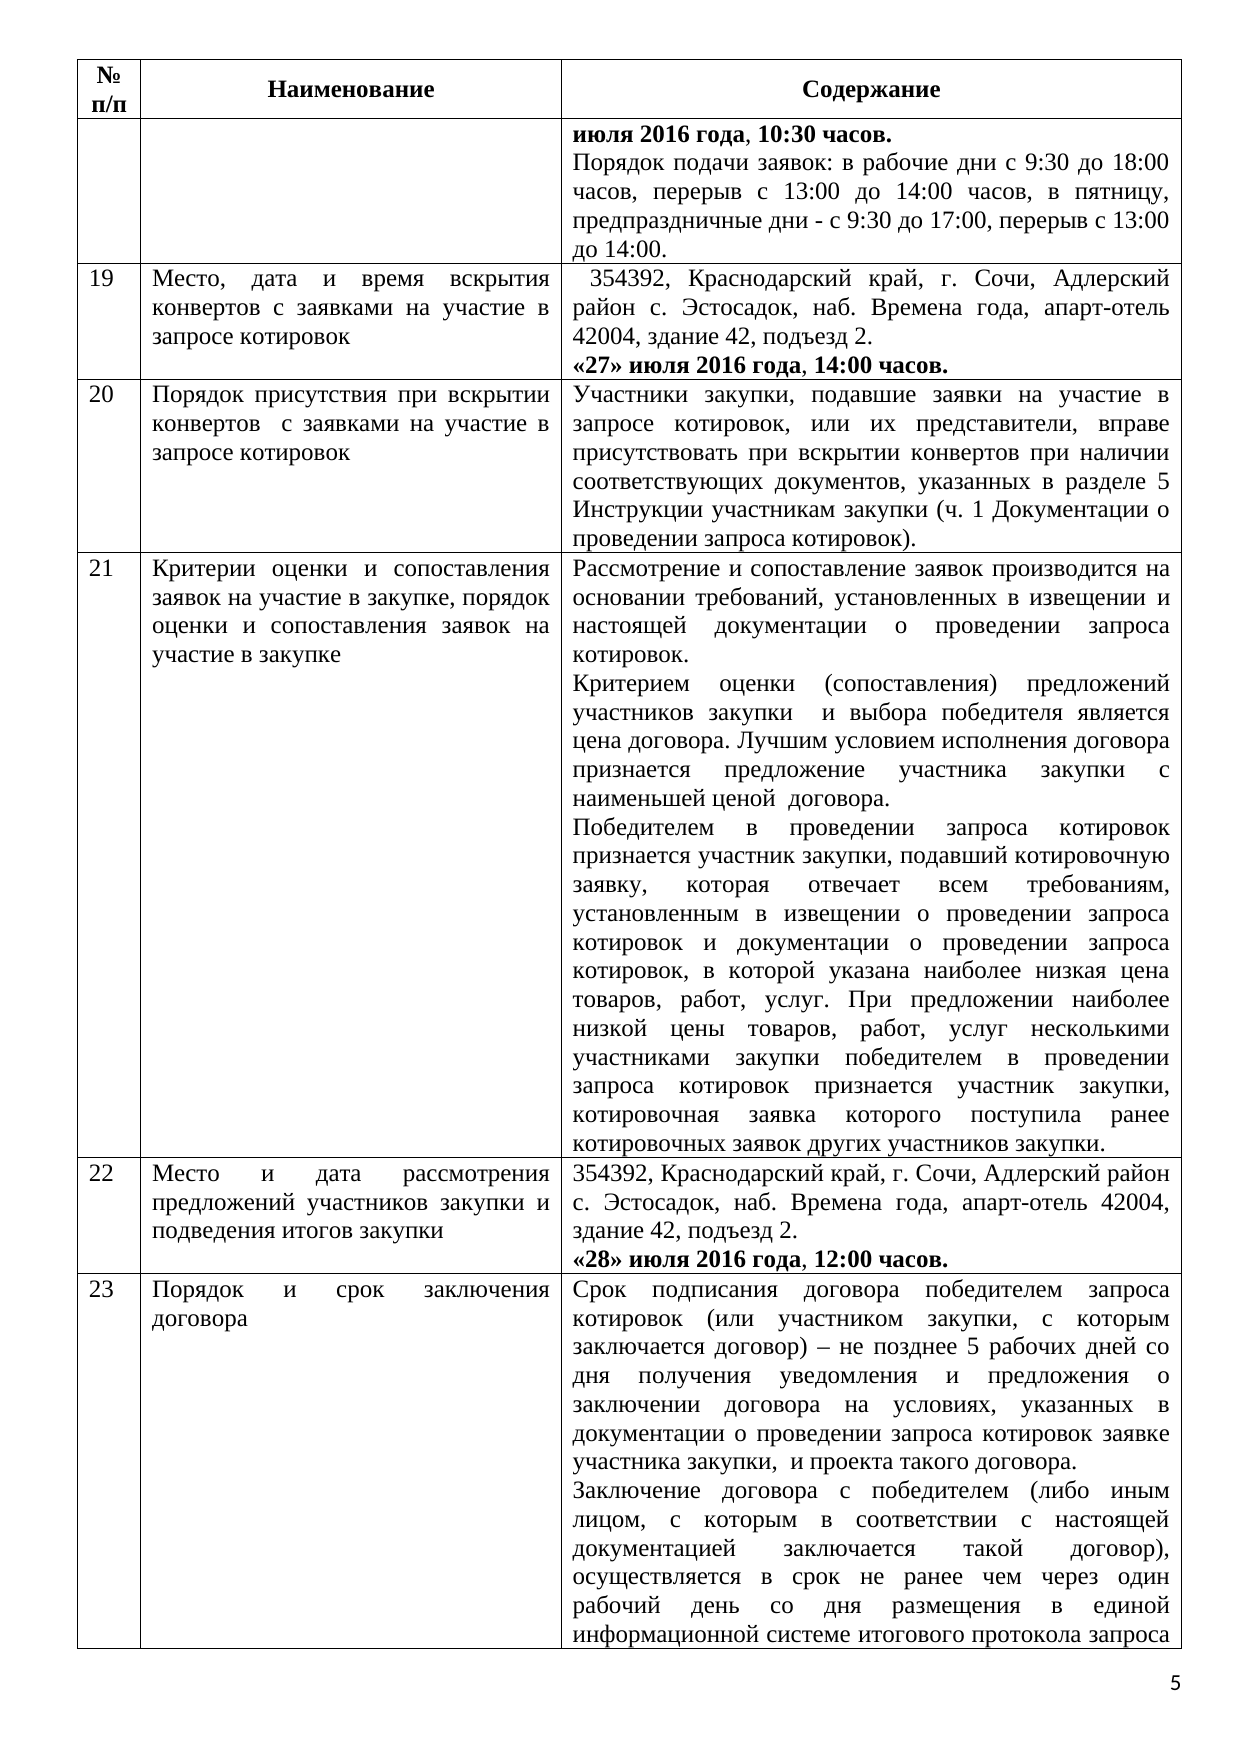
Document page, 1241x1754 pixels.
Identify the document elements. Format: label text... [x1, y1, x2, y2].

table_cell Рассмотрение и сопоставление заявок производится на основании требований, установленных в извещении и настоящей документации о проведении запроса котировок. Критерием оценки (сопоставления) предложений участников закупки и выбора победителя является цена договора. Лучшим условием исполнения договора признается предложение участника закупки с наименьшей ценой договора. Победителем в проведении запроса котировок признается участник закупки, подавший котировочную заявку, которая отвечает всем требованиям, установленным в извещении о проведении запроса котировок и документации о проведении запроса котировок, в которой указана наиболее низкая цена товаров, работ, услуг. При предложении наиболее низкой цены товаров, работ, услуг несколькими участниками закупки победителем в проведении запроса котировок признается участник закупки, котировочная заявка которого поступила ранее котировочных заявок других участников закупки. [562, 553, 1181, 1157]
table_cell 20 [78, 380, 140, 552]
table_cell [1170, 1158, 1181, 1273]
table_cell [78, 264, 140, 378]
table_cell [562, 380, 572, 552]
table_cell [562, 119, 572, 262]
table_header Наименование [141, 60, 561, 118]
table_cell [141, 1274, 561, 1648]
table_cell [78, 119, 140, 262]
table_cell Критерии оценки и сопоставления заявок на участие в закупке, порядок оценки и сопоставления заявок на участие в закупке [141, 553, 561, 1157]
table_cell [562, 1274, 1181, 1648]
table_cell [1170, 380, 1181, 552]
table_cell Место и дата рассмотрения предложений участников закупки и подведения итогов закупки [141, 1158, 561, 1273]
table_cell Место, дата и время вскрытия конвертов с заявками на участие в запросе котировок [141, 264, 561, 378]
table_cell 22 [78, 1158, 140, 1273]
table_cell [141, 119, 561, 262]
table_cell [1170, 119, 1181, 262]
table_cell 23 [78, 1274, 140, 1648]
table_cell 21 [78, 553, 140, 1157]
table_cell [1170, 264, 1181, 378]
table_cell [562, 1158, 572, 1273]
table_header Содержание [562, 60, 1181, 118]
table_cell Порядок присутствия при вскрытии конвертов с заявками на участие в запросе котировок [141, 380, 561, 552]
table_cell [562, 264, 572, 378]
